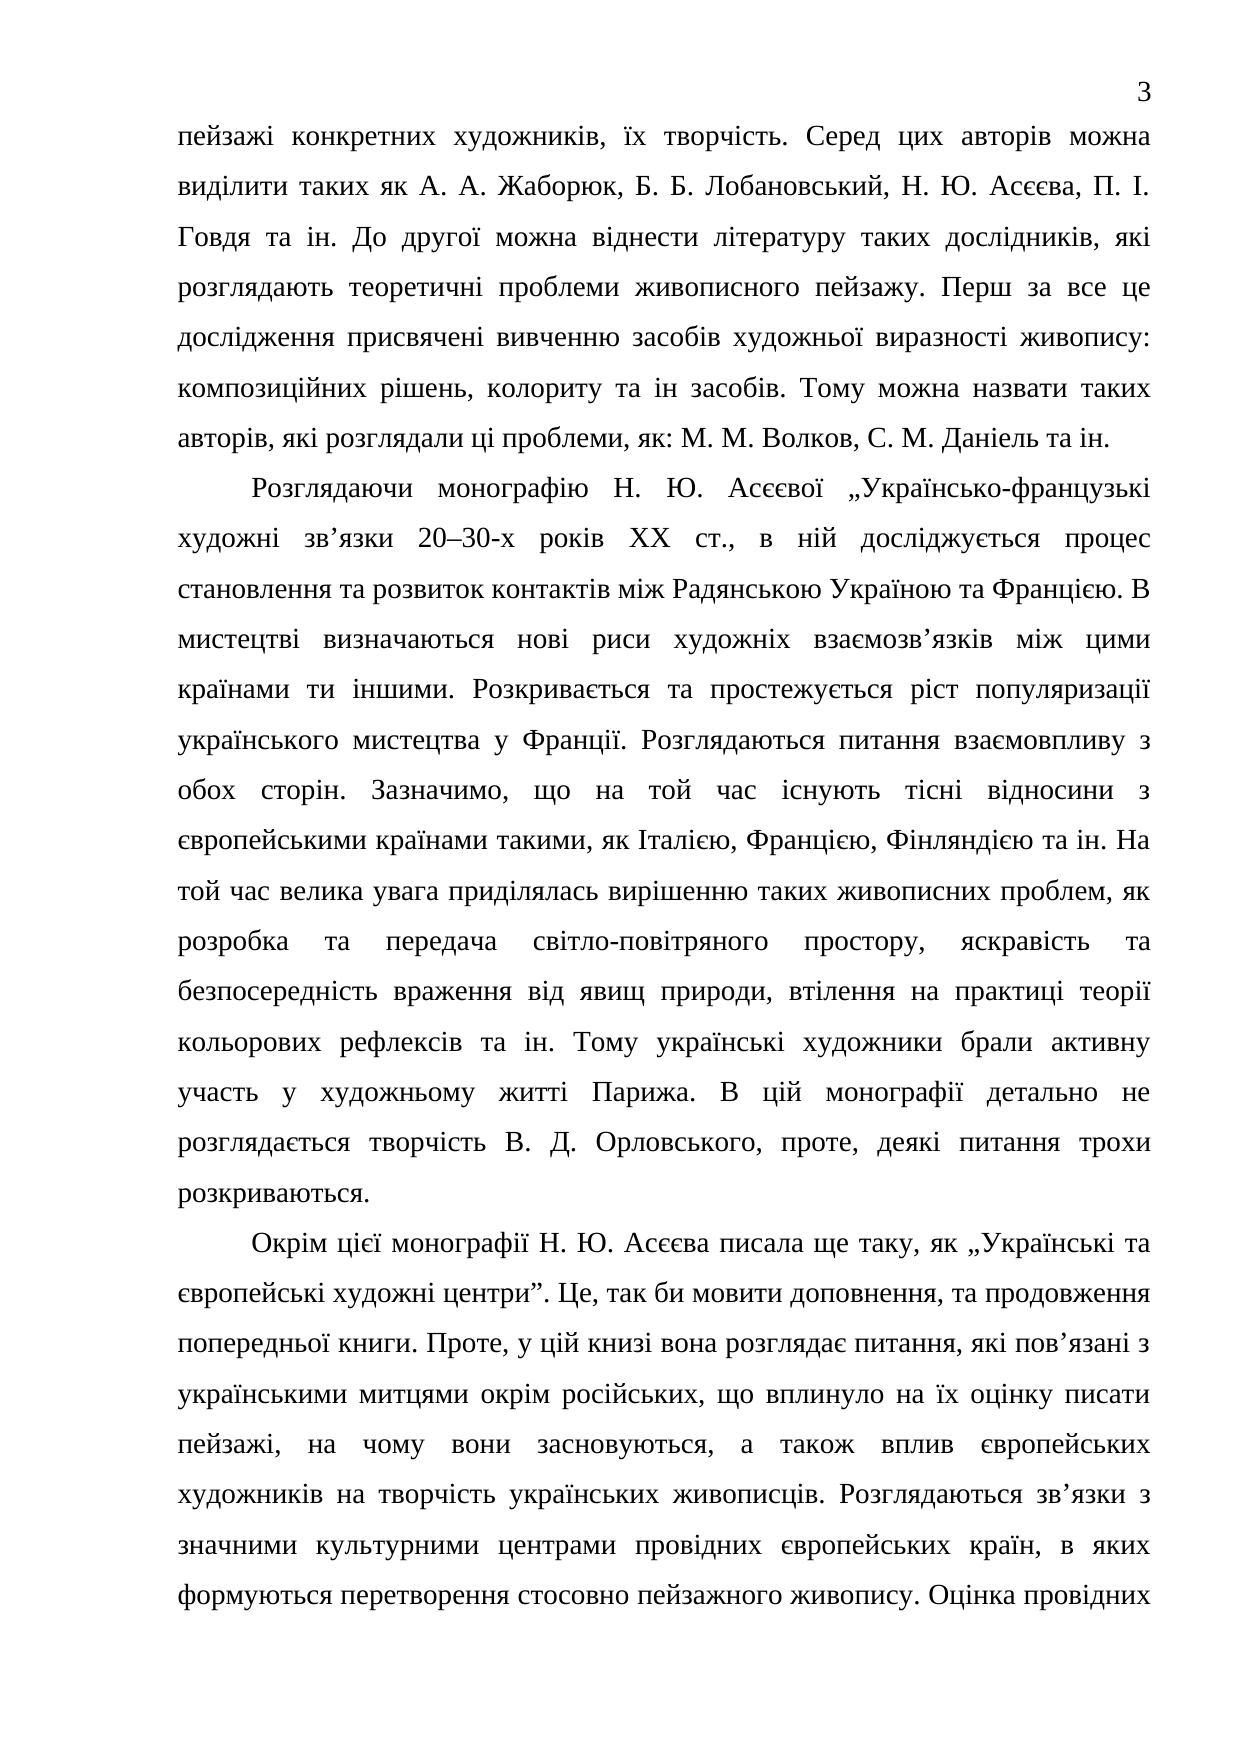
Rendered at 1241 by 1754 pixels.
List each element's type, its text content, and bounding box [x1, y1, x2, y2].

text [177, 118, 1152, 453]
text Розглядаючи монографію Н. Ю. Асєєвої „Українсько-французькі художні зв’язки 20–30-х років ХХ ст., в ній досліджується процес становлення та розвиток контактів між Радянською Україною та Францією. В мистецтві визначаються нові риси художніх взаємозв’язків між цими країнами ти іншими. Розкривається та простежується ріст популяризації українського мистецтва у Франції. Розглядаються питання взаємовпливу з обох сторін. Зазначимо, що на той час існують тісні відносини з європейськими країнами такими, як Італією, Францією, Фінляндією та ін. На той час велика увага приділялась вирішенню таких живописних проблем, як розробка та передача світло-повітряного простору, яскравість та безпосередність враження від явищ природи, втілення на практиці теорії кольорових рефлексів та ін. Тому українські художники брали активну участь у художньому житті Парижа. В цій монографії детально не розглядається творчість В. Д. Орловського, проте, деякі питання трохи розкриваються. [177, 470, 1152, 1208]
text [177, 1225, 1152, 1611]
